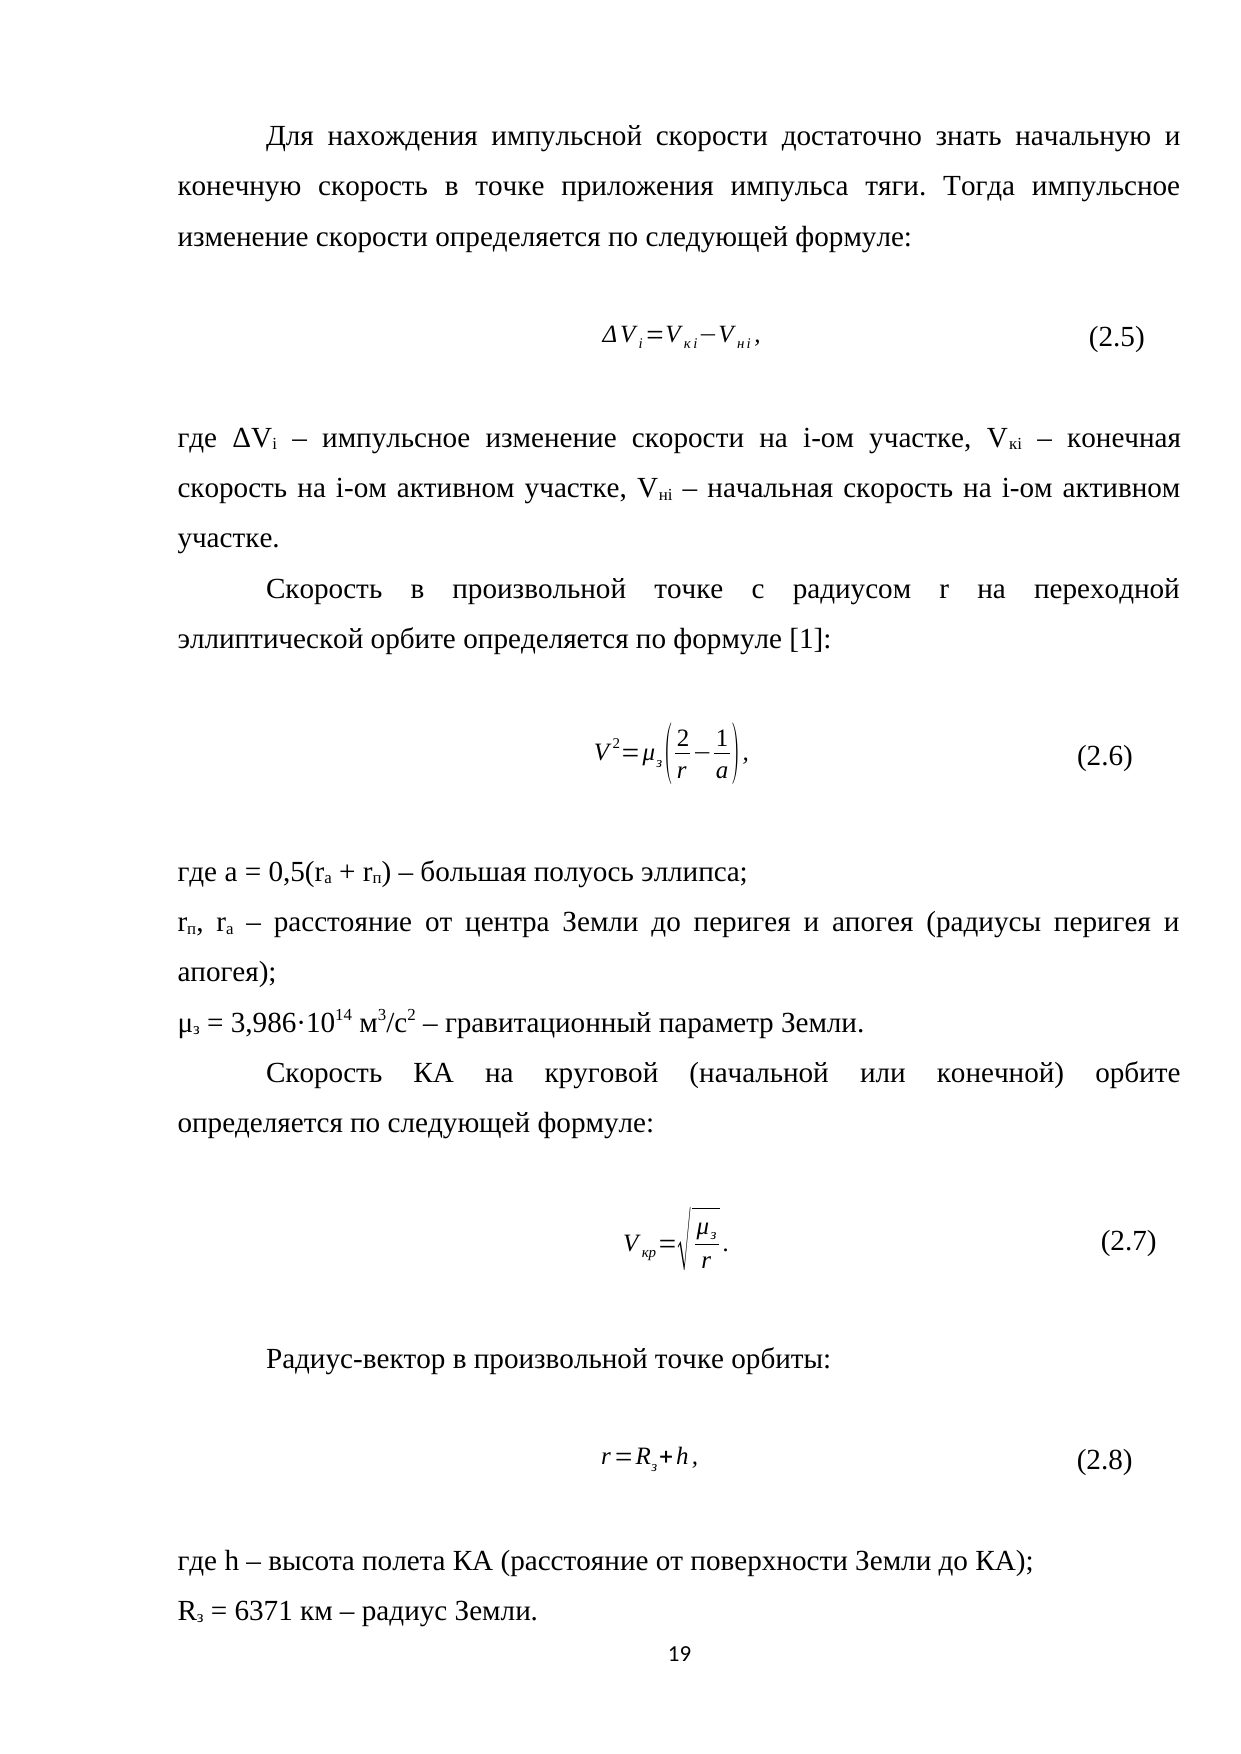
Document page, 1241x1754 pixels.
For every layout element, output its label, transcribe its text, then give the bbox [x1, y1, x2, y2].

text (2.6) [177, 722, 1181, 787]
text где a = 0,5(rа + rп) – большая полуось эллипса; [177, 854, 1181, 887]
text μз = 3,986·1014 м3/с2 – гравитационный параметр Земли. [177, 1005, 1181, 1038]
text где ΔVi – импульсное изменение скорости на i-ом участке, Vкi – конечная скорость на i-ом активном участке, Vнi – начальная скорость на i-ом активном участке. [177, 420, 1181, 554]
text Rз = 6371 км – радиус Земли. [177, 1593, 1181, 1626]
text (2.5) [177, 319, 1181, 353]
text Скорость КА на круговой (начальной или конечной) орбите определяется по следующей формуле: [177, 1055, 1181, 1139]
text Для нахождения импульсной скорости достаточно знать начальную и конечную скорость в точке приложения импульса тяги. Тогда импульсное изменение скорости определяется по следующей формуле: [177, 118, 1181, 252]
text (2.7) [177, 1206, 1181, 1274]
text (2.8) [177, 1442, 1181, 1476]
text Радиус-вектор в произвольной точке орбиты: [177, 1341, 1181, 1375]
text где h – высота полета КА (расстояние от поверхности Земли до КА); [177, 1543, 1181, 1576]
text Скорость в произвольной точке с радиусом r на переходной эллиптической орбите определяется по формуле [1]: [177, 571, 1181, 655]
text rп, rа – расстояние от центра Земли до перигея и апогея (радиусы перигея и апогея); [177, 904, 1181, 988]
